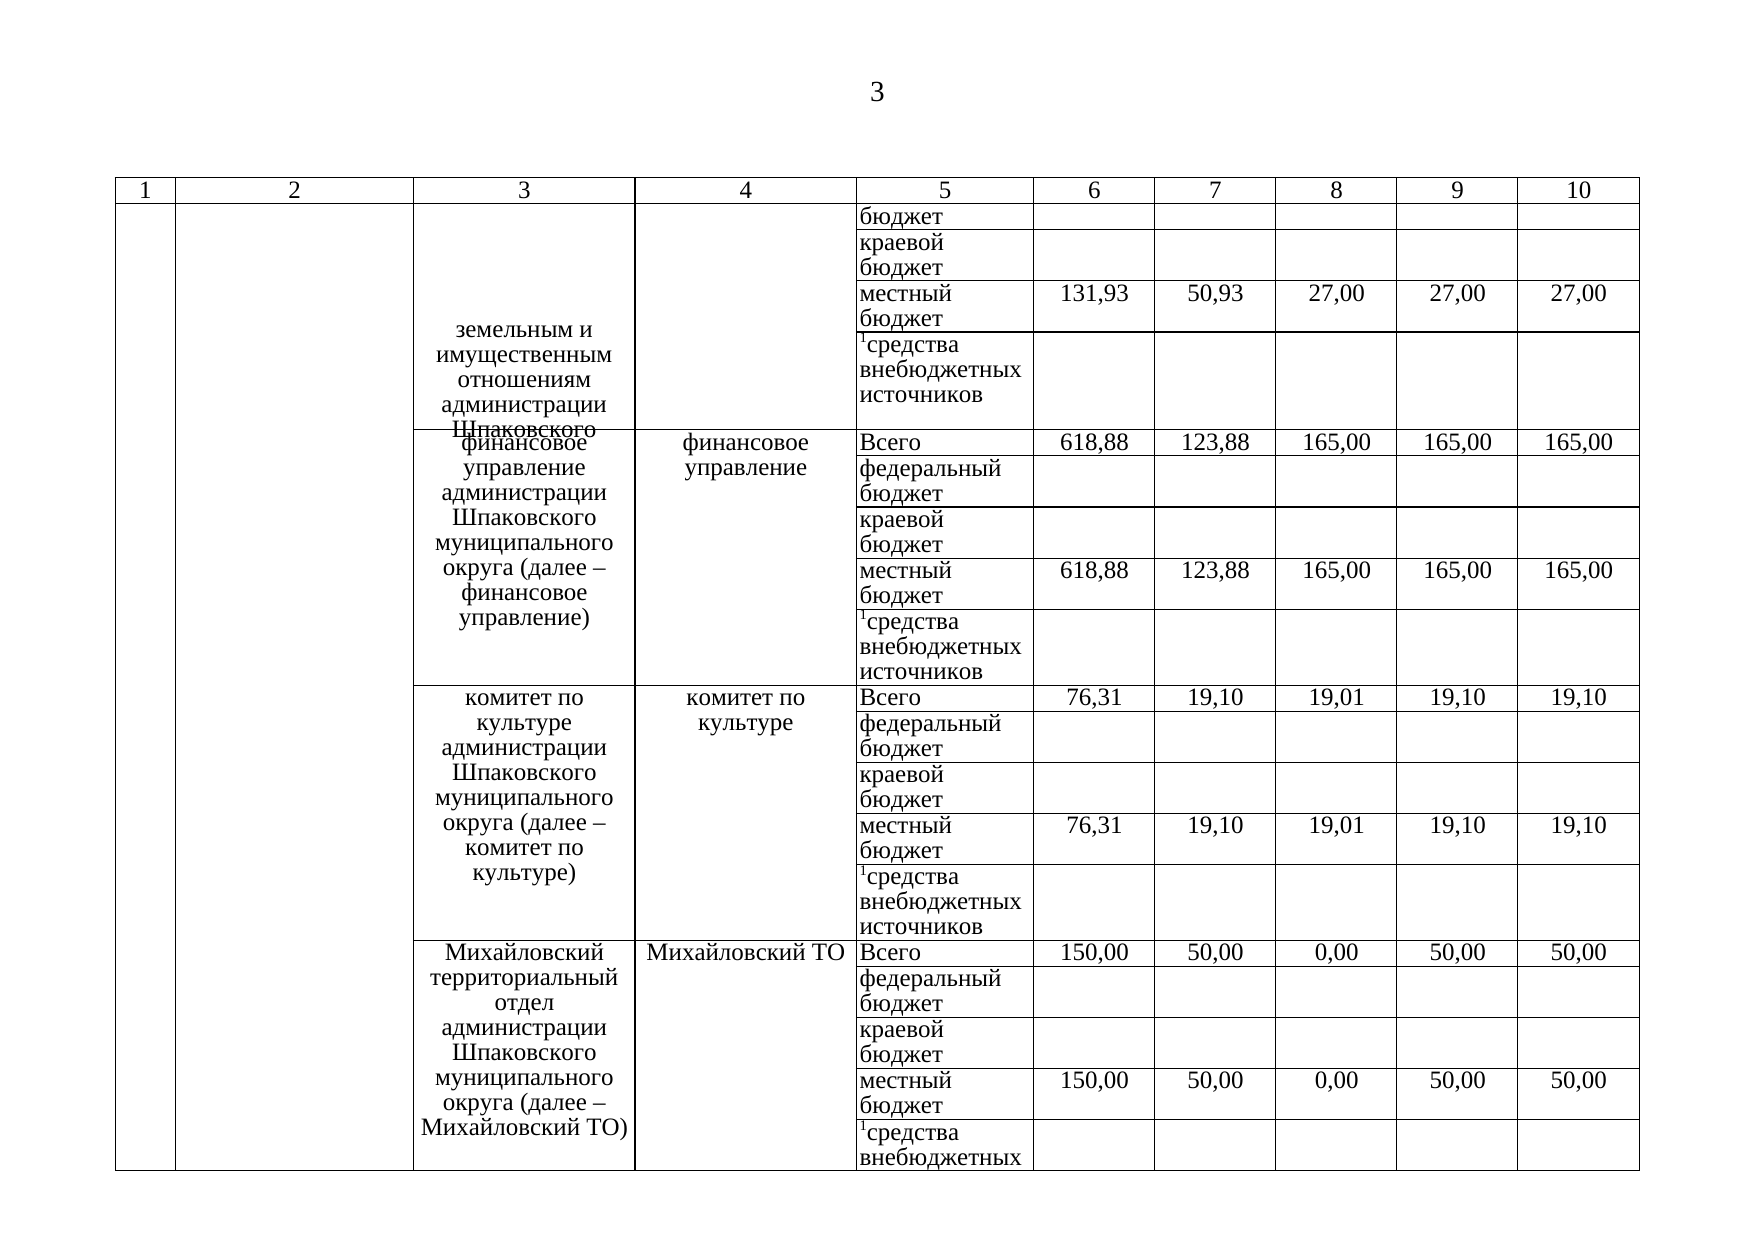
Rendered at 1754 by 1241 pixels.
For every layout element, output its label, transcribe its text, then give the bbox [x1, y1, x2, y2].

table_cell 165,00 [1276, 559, 1396, 608]
table_cell финансовое управление администрации Шпаковского муниципального округа (далее – финансовое управление) [414, 430, 634, 684]
table_cell 19,10 [1518, 686, 1639, 711]
table_cell [1276, 763, 1396, 813]
table_cell [1155, 712, 1275, 762]
table_cell 19,10 [1397, 686, 1517, 711]
table_cell 150,00 [1034, 941, 1154, 966]
table_cell 19,10 [1155, 814, 1275, 864]
table_cell 19,10 [1518, 814, 1639, 864]
table_cell [1276, 967, 1396, 1017]
table_cell [1397, 204, 1517, 229]
table_cell [1155, 204, 1275, 229]
table_cell [1397, 610, 1517, 684]
table_cell [1276, 1018, 1396, 1068]
table_cell [1397, 230, 1517, 280]
table_cell 27,00 [1276, 281, 1396, 331]
table_cell 165,00 [1518, 430, 1639, 455]
table_cell 50,00 [1155, 1069, 1275, 1119]
table_cell 76,31 [1034, 686, 1154, 711]
table_cell краевой бюджет [857, 1018, 1033, 1068]
table_cell [1397, 967, 1517, 1017]
table_cell [1155, 508, 1275, 557]
table_cell местный бюджет [857, 1069, 1033, 1119]
table_cell 1средства внебюджетных источников [857, 610, 1033, 684]
table_cell 50,00 [1518, 941, 1639, 966]
table_cell [1276, 333, 1396, 429]
table_cell [1034, 508, 1154, 557]
table_cell 123,88 [1155, 559, 1275, 608]
table_cell 618,88 [1034, 430, 1154, 455]
table_cell 123,88 [1155, 430, 1275, 455]
table_cell 0,00 [1276, 1069, 1396, 1119]
table_cell [1397, 508, 1517, 557]
table_cell местный бюджет [857, 281, 1033, 331]
table_cell 19,01 [1276, 814, 1396, 864]
table_cell [1276, 712, 1396, 762]
table_cell [1518, 204, 1639, 229]
table_header 5 [857, 178, 1033, 203]
table_cell 19,10 [1155, 686, 1275, 711]
table_cell 165,00 [1518, 559, 1639, 608]
table_cell [1034, 230, 1154, 280]
table_cell [1276, 1120, 1396, 1170]
table_cell [1034, 1018, 1154, 1068]
table_cell 19,10 [1397, 814, 1517, 864]
table_header 4 [636, 178, 856, 203]
table_cell 1средства внебюджетных источников [857, 1120, 1033, 1170]
table_cell 150,00 [1034, 1069, 1154, 1119]
table_cell Всего [857, 686, 1033, 711]
table_cell Михайловский ТО [636, 941, 856, 1170]
table_cell комитет по культуре [636, 686, 856, 940]
table_cell 50,00 [1397, 1069, 1517, 1119]
table_header 7 [1155, 178, 1275, 203]
table_cell местный бюджет [857, 814, 1033, 864]
table_cell федеральный бюджет [857, 967, 1033, 1017]
table_cell краевой бюджет [857, 508, 1033, 557]
table_cell 618,88 [1034, 559, 1154, 608]
table_cell федеральный бюджет [857, 204, 1033, 229]
table_cell 165,00 [1276, 430, 1396, 455]
table_cell [1155, 230, 1275, 280]
table_cell [1276, 204, 1396, 229]
table_cell 27,00 [1397, 281, 1517, 331]
table_cell [1034, 763, 1154, 813]
table_header 3 [414, 178, 634, 203]
table_cell [1155, 967, 1275, 1017]
table_cell [1276, 865, 1396, 940]
table_cell 19,01 [1276, 686, 1396, 711]
table_cell [1034, 456, 1154, 506]
table_cell 50,00 [1155, 941, 1275, 966]
table_cell [1155, 333, 1275, 429]
table_cell финансовое управление [636, 430, 856, 684]
table_cell [1518, 230, 1639, 280]
table_cell комитет по культуре администрации Шпаковского муниципального округа (далее – комитет по культуре) [414, 686, 634, 940]
table_cell краевой бюджет [857, 763, 1033, 813]
table_header 6 [1034, 178, 1154, 203]
table_cell [1034, 333, 1154, 429]
table_cell [1518, 712, 1639, 762]
table_cell [1518, 610, 1639, 684]
table_cell [1518, 456, 1639, 506]
table_cell [1518, 763, 1639, 813]
table_cell [1518, 967, 1639, 1017]
table_cell [1518, 865, 1639, 940]
table_cell [1034, 610, 1154, 684]
table_cell [1397, 456, 1517, 506]
table_cell федеральный бюджет [857, 456, 1033, 506]
table_cell [1518, 1120, 1639, 1170]
table_cell [1397, 712, 1517, 762]
table_header 1 [116, 178, 175, 203]
table_cell [1518, 508, 1639, 557]
table_cell [1155, 1018, 1275, 1068]
table_cell 1средства внебюджетных источников [857, 865, 1033, 940]
table_cell [1397, 763, 1517, 813]
table_cell местный бюджет [857, 559, 1033, 608]
table_cell [1034, 1120, 1154, 1170]
table_cell [1276, 508, 1396, 557]
table_cell 131,93 [1034, 281, 1154, 331]
table_cell Всего [857, 941, 1033, 966]
table_header 8 [1276, 178, 1396, 203]
table_cell [1155, 610, 1275, 684]
table_cell [1276, 456, 1396, 506]
table_cell [1155, 456, 1275, 506]
table_header 2 [176, 178, 413, 203]
table_cell [1276, 230, 1396, 280]
table_header 10 [1518, 178, 1639, 203]
table_cell Михайловский территориальный отдел администрации Шпаковского муниципального округа (далее – Михайловский ТО) [414, 941, 634, 1170]
table_cell [1155, 1120, 1275, 1170]
table_cell [1034, 712, 1154, 762]
table_cell [1397, 865, 1517, 940]
table_cell [1518, 1018, 1639, 1068]
table_cell [1397, 1120, 1517, 1170]
table_cell 27,00 [1518, 281, 1639, 331]
table_cell 76,31 [1034, 814, 1154, 864]
table_cell [1034, 865, 1154, 940]
table_header 9 [1397, 178, 1517, 203]
table_cell [1155, 865, 1275, 940]
table_cell [1518, 333, 1639, 429]
table_cell 50,00 [1518, 1069, 1639, 1119]
table_cell 50,93 [1155, 281, 1275, 331]
table_cell [1034, 204, 1154, 229]
table_cell Всего [857, 430, 1033, 455]
table_cell [1276, 610, 1396, 684]
table_cell 0,00 [1276, 941, 1396, 966]
table_cell 1средства внебюджетных источников [857, 333, 1033, 429]
table_cell 50,00 [1397, 941, 1517, 966]
table_cell [1397, 333, 1517, 429]
table_cell краевой бюджет [857, 230, 1033, 280]
table_cell [1397, 1018, 1517, 1068]
table_cell [1155, 763, 1275, 813]
table_cell федеральный бюджет [857, 712, 1033, 762]
table_cell 165,00 [1397, 559, 1517, 608]
table_cell [1034, 967, 1154, 1017]
table_cell 165,00 [1397, 430, 1517, 455]
